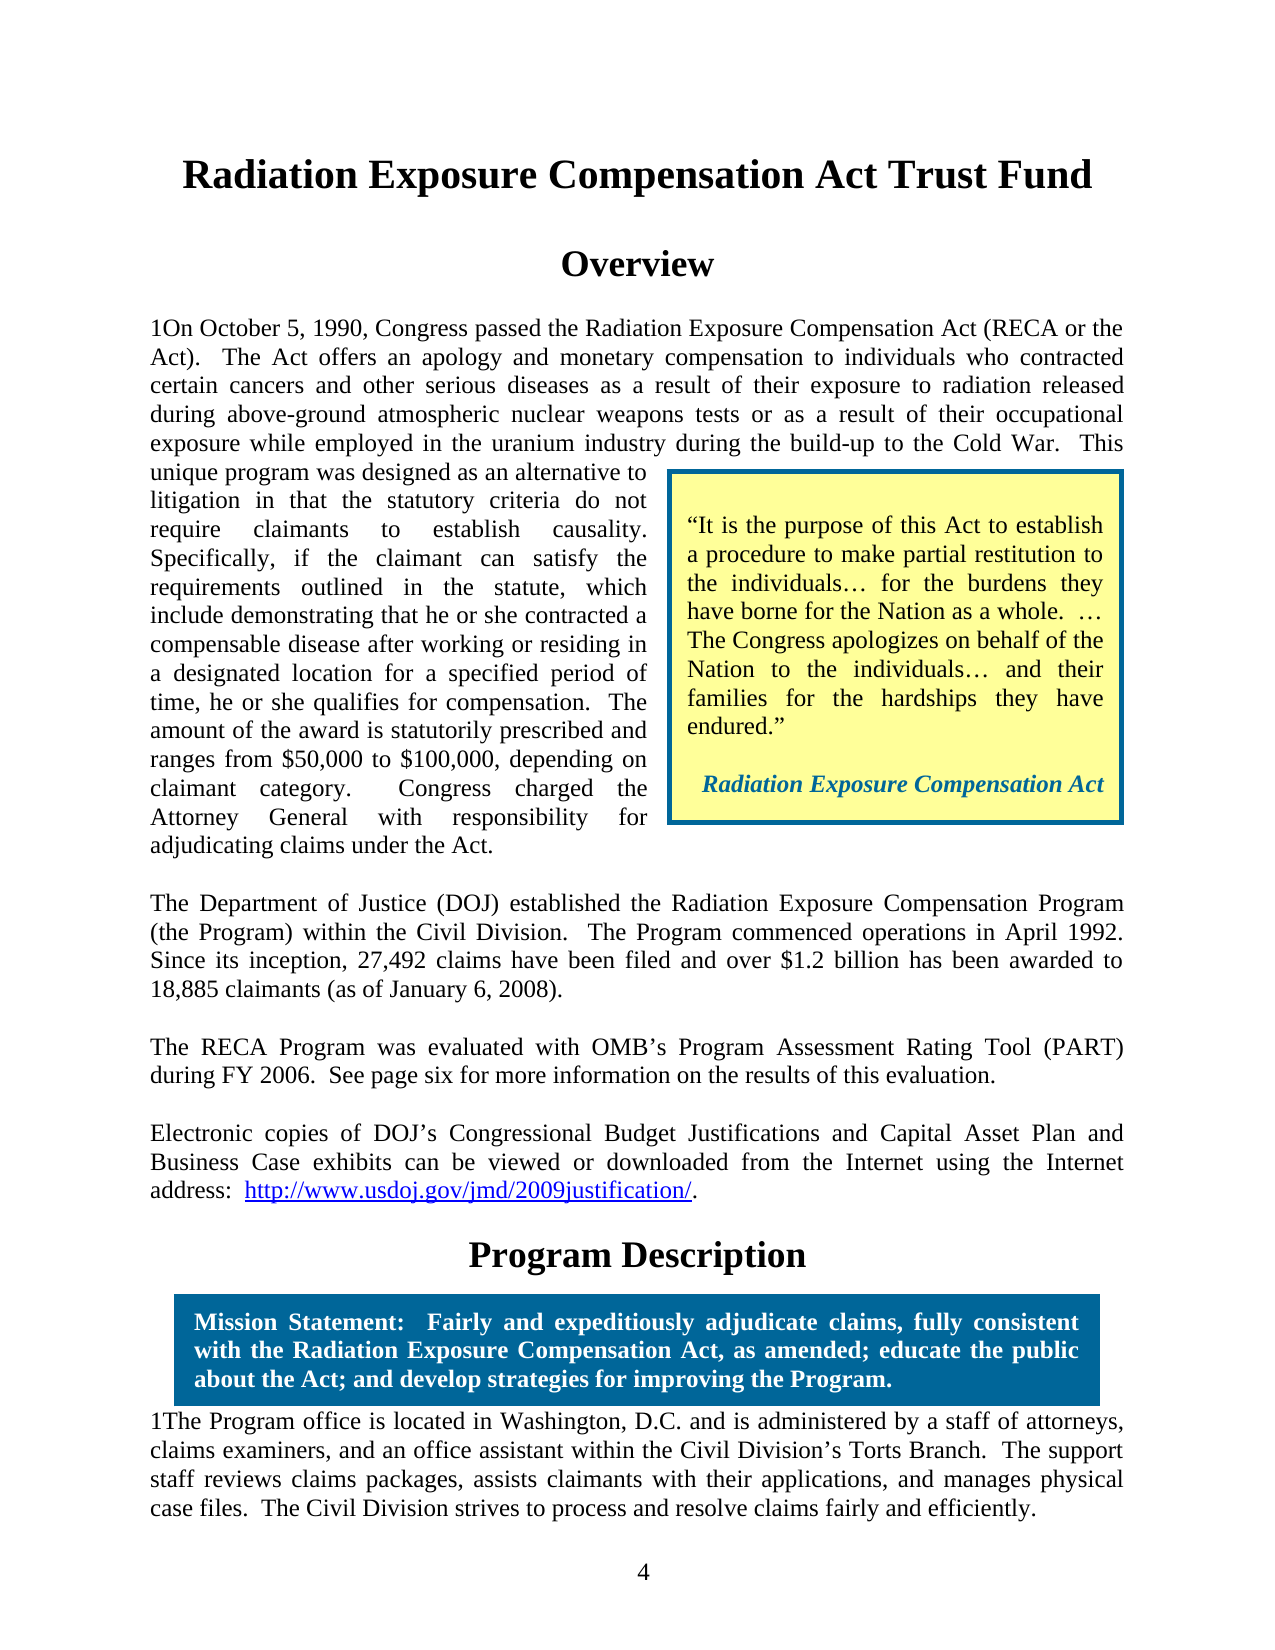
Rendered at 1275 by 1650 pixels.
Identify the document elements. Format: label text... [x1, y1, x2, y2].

text Electronic copies of DOJ’s Congressional Budget Justifications and Capital Asset Plan and Business Case exhibits can be viewed or downloaded from the Internet using the Internet address: http://www.usdoj.gov/jmd/2009justification/. [150, 1118, 1125, 1204]
text The Department of Justice (DOJ) established the Radiation Exposure Compensation Program (the Program) within the Civil Division. The Program commenced operations in April 1992. Since its inception, 27,492 claims have been filed and over $1.2 billion has been awarded to 18,885 claimants (as of January 6, 2008). [150, 888, 1125, 1003]
text Program Description [150, 1233, 1125, 1276]
text The Program office is located in and is administered by a staff of attorneys, claims examiners, and an office assistant within the Civil Division’s Torts Branch. The support staff reviews claims packages, assists claimants with their applications, and manages physical case files. The Civil Division strives to process and resolve claims fairly and efficiently. [150, 1305, 1125, 1521]
text On October 5, 1990, Congress passed the Radiation Exposure Compensation Act (RECA or the Act). The Act offers an apology and monetary compensation to individuals who contracted certain cancers and other serious diseases as a result of their exposure to radiation released during above-ground atmospheric nuclear weapons tests or as a result of their occupational exposure while employed in the uranium industry during the build-up to the Cold War. This unique program was designed as an alternative to litigation in that the statutory criteria do not require claimants to establish causality. Specifically, if the claimant can satisfy the requirements outlined in the statute, which include demonstrating that he or she contracted a compensable disease after working or residing in a designated location for a specified period of time, he or she qualifies for compensation. The amount of the award is statutorily prescribed and ranges from $50,000 to $100,000, depending on claimant category. Congress charged the Attorney General with responsibility for adjudicating claims under the Act. [150, 313, 1125, 859]
text The RECA Program was evaluated with OMB’s Program Assessment Rating Tool (PART) during FY 2006. See page six for more information on the results of this evaluation. [150, 1032, 1125, 1089]
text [150, 150, 1125, 198]
text Overview [150, 241, 1125, 284]
